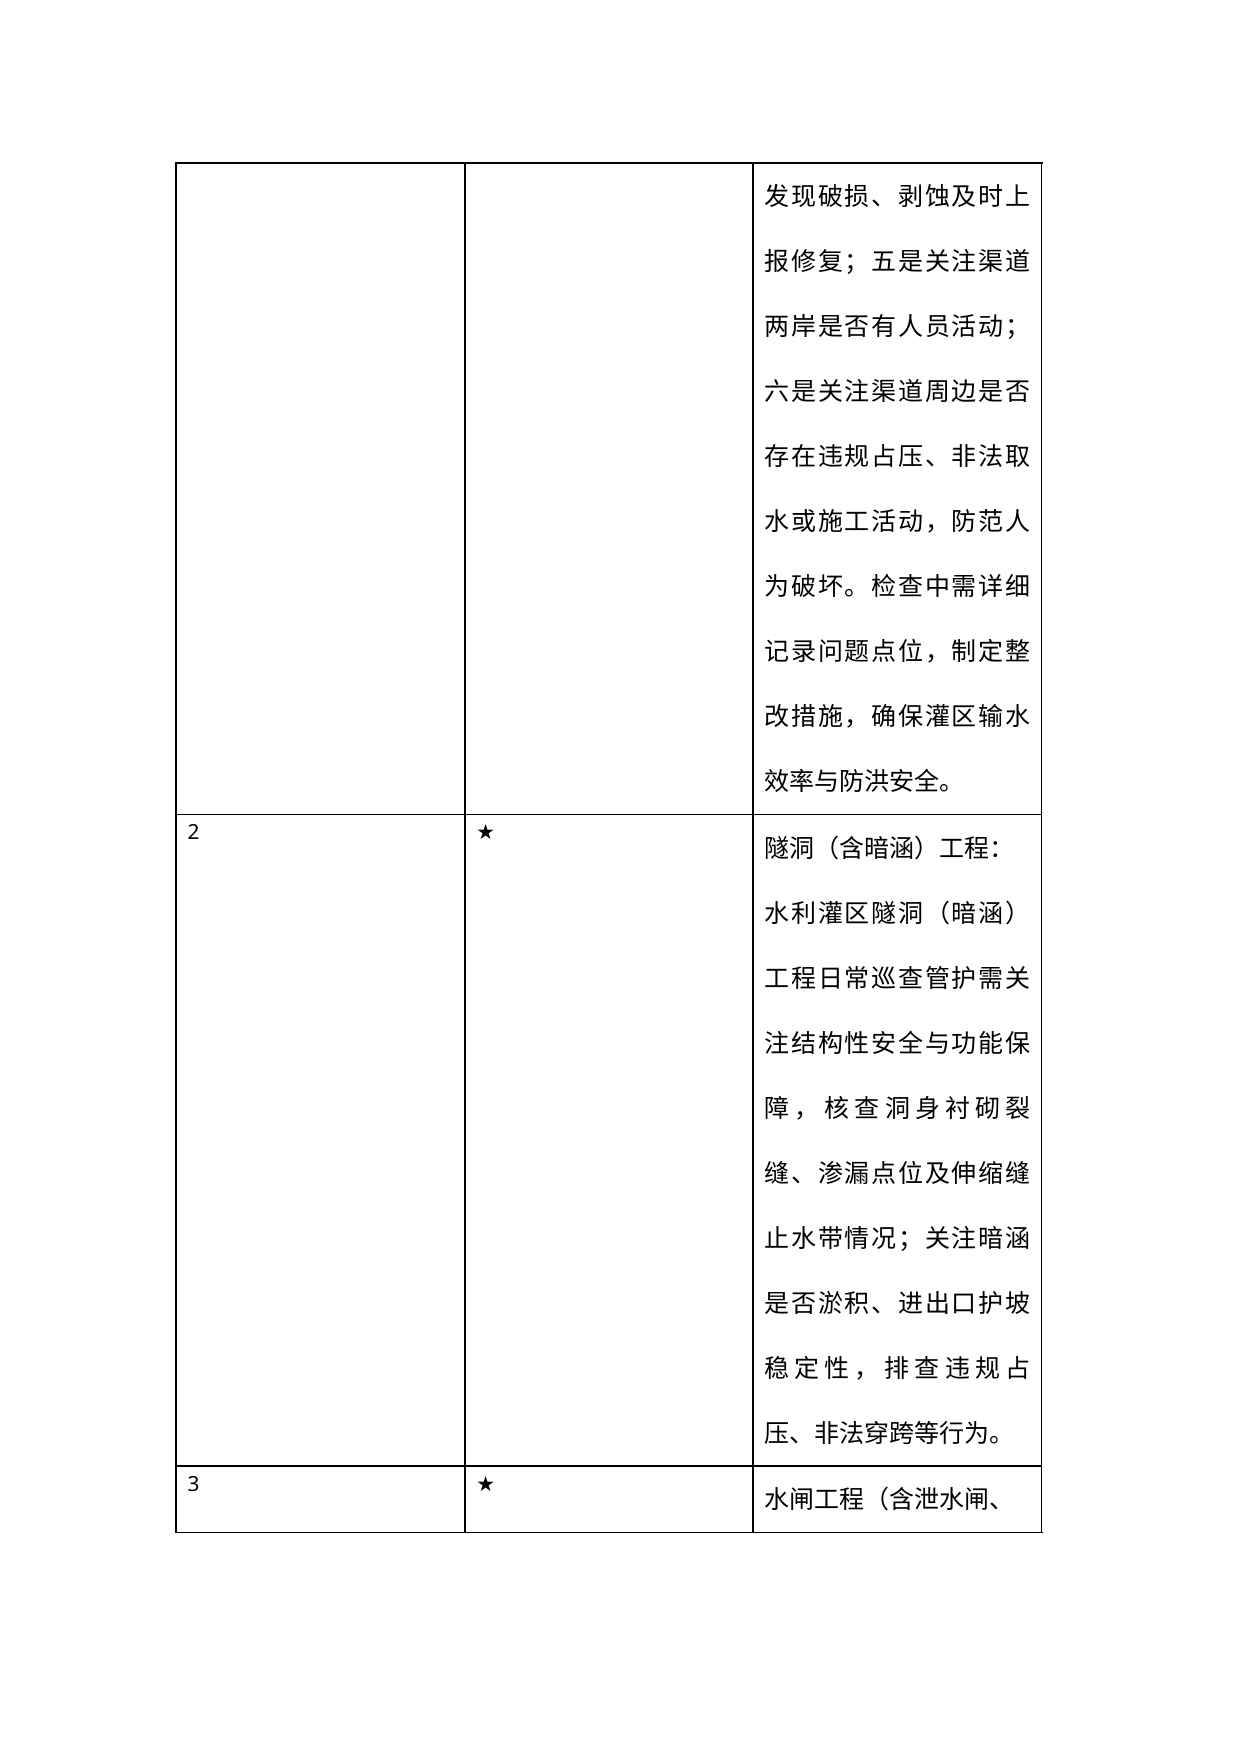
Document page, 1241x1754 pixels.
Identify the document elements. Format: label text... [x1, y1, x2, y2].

table_cell ★ [466, 164, 752, 813]
table_cell ★ [466, 815, 752, 1465]
table_cell 1 [177, 164, 464, 813]
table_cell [754, 1467, 1041, 1532]
table_cell ★ [466, 1467, 752, 1532]
table_cell 隧洞（含暗涵）工程： 水利灌区隧洞（暗涵）工程日常巡查管护需关注结构性安全与功能保障，核查洞身衬砌裂缝、渗漏点位及伸缩缝止水带情况；关注暗涵是否淤积、进出口护坡稳定性，排查违规占压、非法穿跨等行为。 [754, 815, 1041, 1465]
table_cell 2 [177, 815, 464, 1465]
table_cell 3 [177, 1467, 464, 1532]
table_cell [754, 164, 1041, 813]
